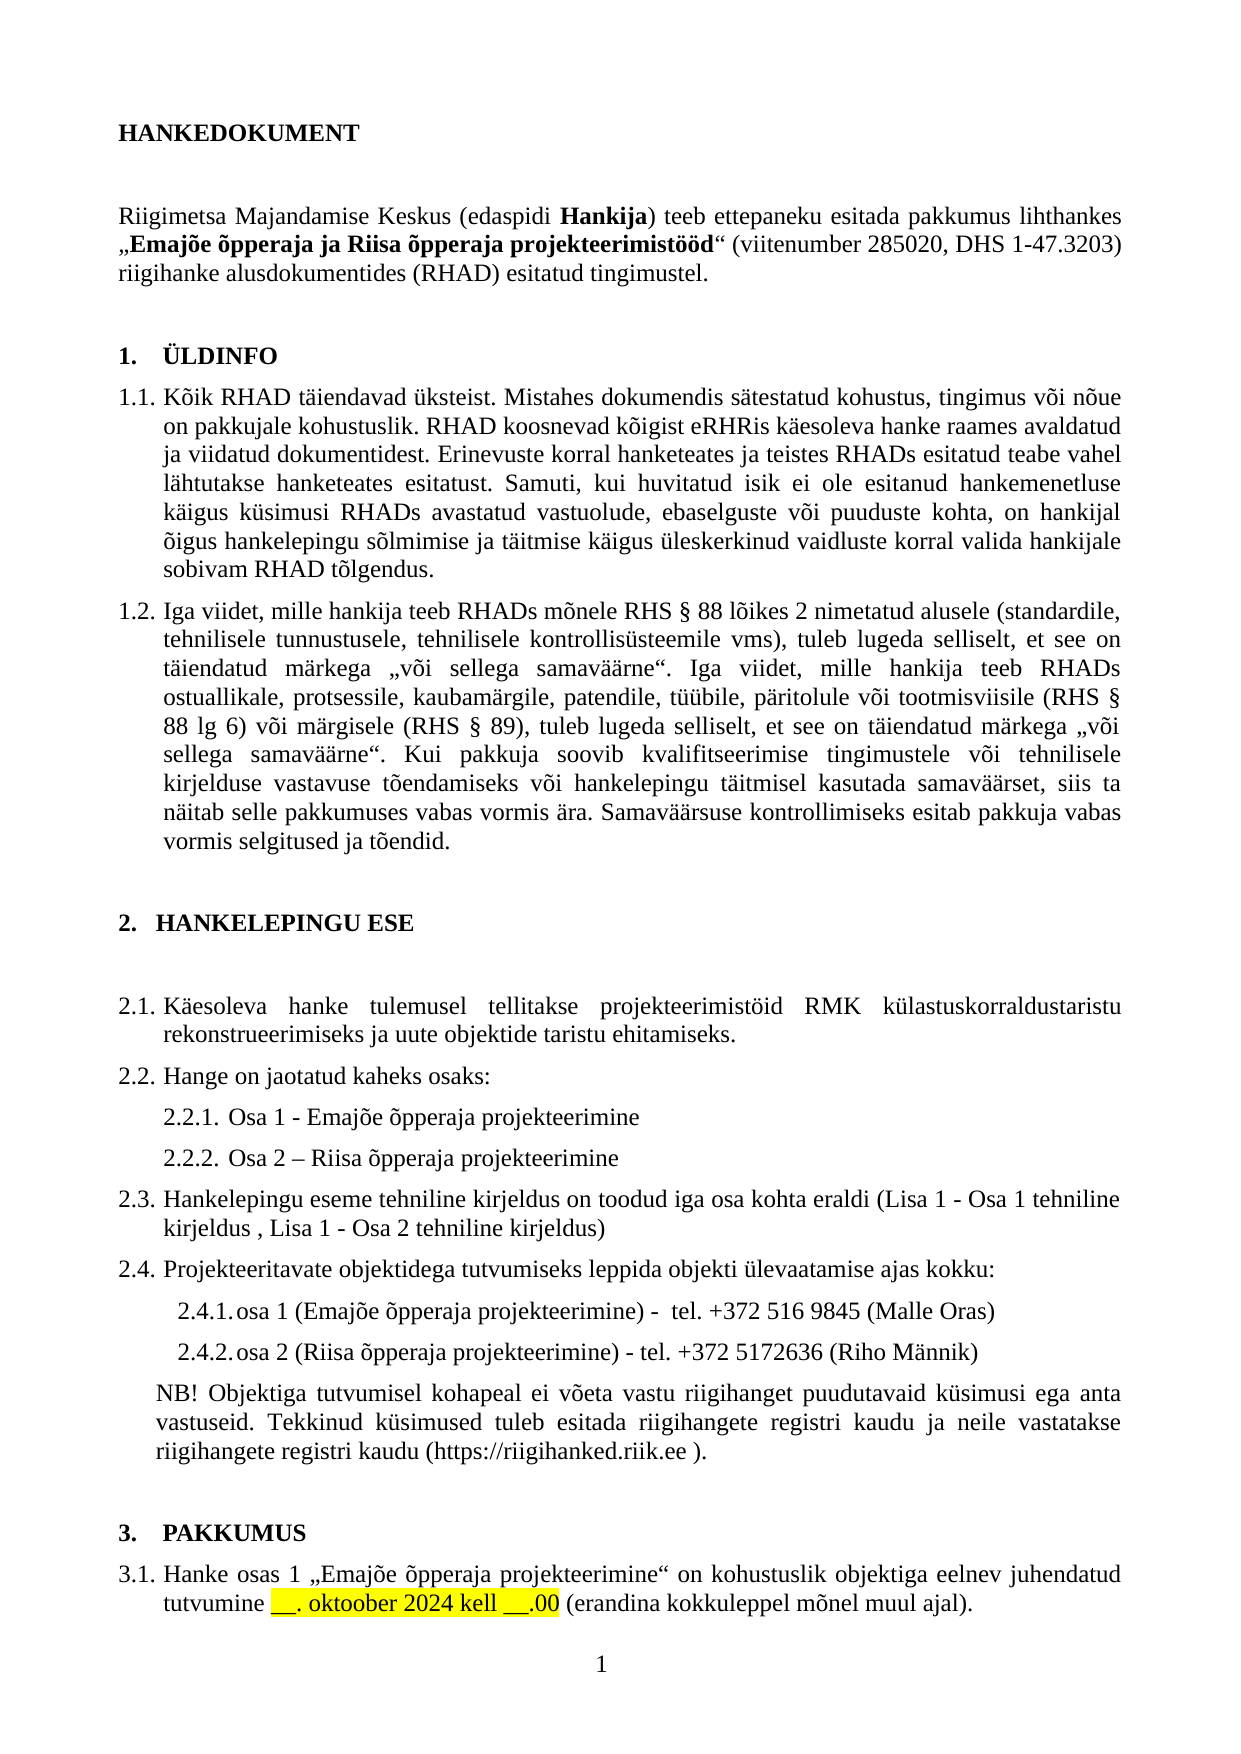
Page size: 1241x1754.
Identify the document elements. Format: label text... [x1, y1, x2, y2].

list PAKKUMUS [118, 1518, 1122, 1547]
text Käesoleva hanke tulemusel tellitakse projekteerimistöid RMK külastuskorraldustaristu rekonstrueerimiseks ja uute objektide taristu ehitamiseks. [118, 991, 1122, 1048]
text Hange on jaotatud kaheks osaks: [118, 1061, 1122, 1089]
text Osa 2 – Riisa õpperaja projekteerimine [163, 1143, 1122, 1172]
list NB! Objektiga tutvumisel kohapeal ei võeta vastu riigihanget puudutavaid küsimusi ega anta vastuseid. Tekkinud küsimused tuleb esitada riigihangete registri kaudu ja neile vastatakse riigihangete registri kaudu (https://riigihanked.riik.ee ). [156, 1378, 1122, 1464]
text osa 1 (Emajõe õpperaja projekteerimine) - tel. +372 516 9845 (Malle Oras) [177, 1296, 1122, 1324]
text Hanke osas 1 „Emajõe õpperaja projekteerimine“ on kohustuslik objektiga eelnev juhendatud tutvumine __. oktoober 2024 kell __.00 (erandina kokkuleppel mõnel muul ajal). [118, 1559, 1122, 1617]
text Hankelepingu eseme tehniline kirjeldus on toodud iga osa kohta eraldi (Lisa 1 - Osa 1 tehniline kirjeldus , Lisa 1 - Osa 2 tehniline kirjeldus) [118, 1184, 1122, 1242]
text Kõik RHAD täiendavad üksteist. Mistahes dokumendis sätestatud kohustus, tingimus või nõue on pakkujale kohustuslik. RHAD koosnevad kõigist eRHRis käesoleva hanke raames avaldatud ja viidatud dokumentidest. Erinevuste korral hanketeates ja teistes RHADs esitatud teabe vahel lähtutakse hanketeates esitatust. Samuti, kui huvitatud isik ei ole esitanud hankemenetluse käigus küsimusi RHADs avastatud vastuolude, ebaselguste või puuduste kohta, on hankijal õigus hankelepingu sõlmimise ja täitmise käigus üleskerkinud vaidluste korral valida hankijale sobivam RHAD tõlgendus. [118, 382, 1122, 583]
list ÜLDINFO [118, 341, 1122, 369]
text osa 2 (Riisa õpperaja projekteerimine) - tel. +372 5172636 (Riho Männik) [177, 1337, 1122, 1366]
text Projekteeritavate objektidega tutvumiseks leppida objekti ülevaatamise ajas kokku: [118, 1254, 1122, 1283]
list Riigimetsa Majandamise Keskus (edaspidi Hankija) teeb ettepaneku esitada pakkumus lihthankes „Emajõe õpperaja ja Riisa õpperaja projekteerimistööd“ (viitenumber 285020, DHS 1-47.3203) riigihanke alusdokumentides (RHAD) esitatud tingimustel. [118, 201, 1122, 287]
list HANKEDOKUMENT [118, 118, 1122, 147]
text Iga viidet, mille hankija teeb RHADs mõnele RHS § 88 lõikes 2 nimetatud alusele (standardile, tehnilisele tunnustusele, tehnilisele kontrollisüsteemile vms), tuleb lugeda selliselt, et see on täiendatud märkega „või sellega samaväärne“. Iga viidet, mille hankija teeb RHADs ostuallikale, protsessile, kaubamärgile, patendile, tüübile, päritolule või tootmisviisile (RHS § 88 lg 6) või märgisele (RHS § 89), tuleb lugeda selliselt, et see on täiendatud märkega „või sellega samaväärne“. Kui pakkuja soovib kvalifitseerimise tingimustele või tehnilisele kirjelduse vastavuse tõendamiseks või hankelepingu täitmisel kasutada samaväärset, siis ta näitab selle pakkumuses vabas vormis ära. Samaväärsuse kontrollimiseks esitab pakkuja vabas vormis selgitused ja tõendid. [118, 596, 1122, 854]
list HANKELEPINGU ESE [118, 908, 1122, 937]
text Osa 1 - Emajõe õpperaja projekteerimine [163, 1102, 1122, 1131]
